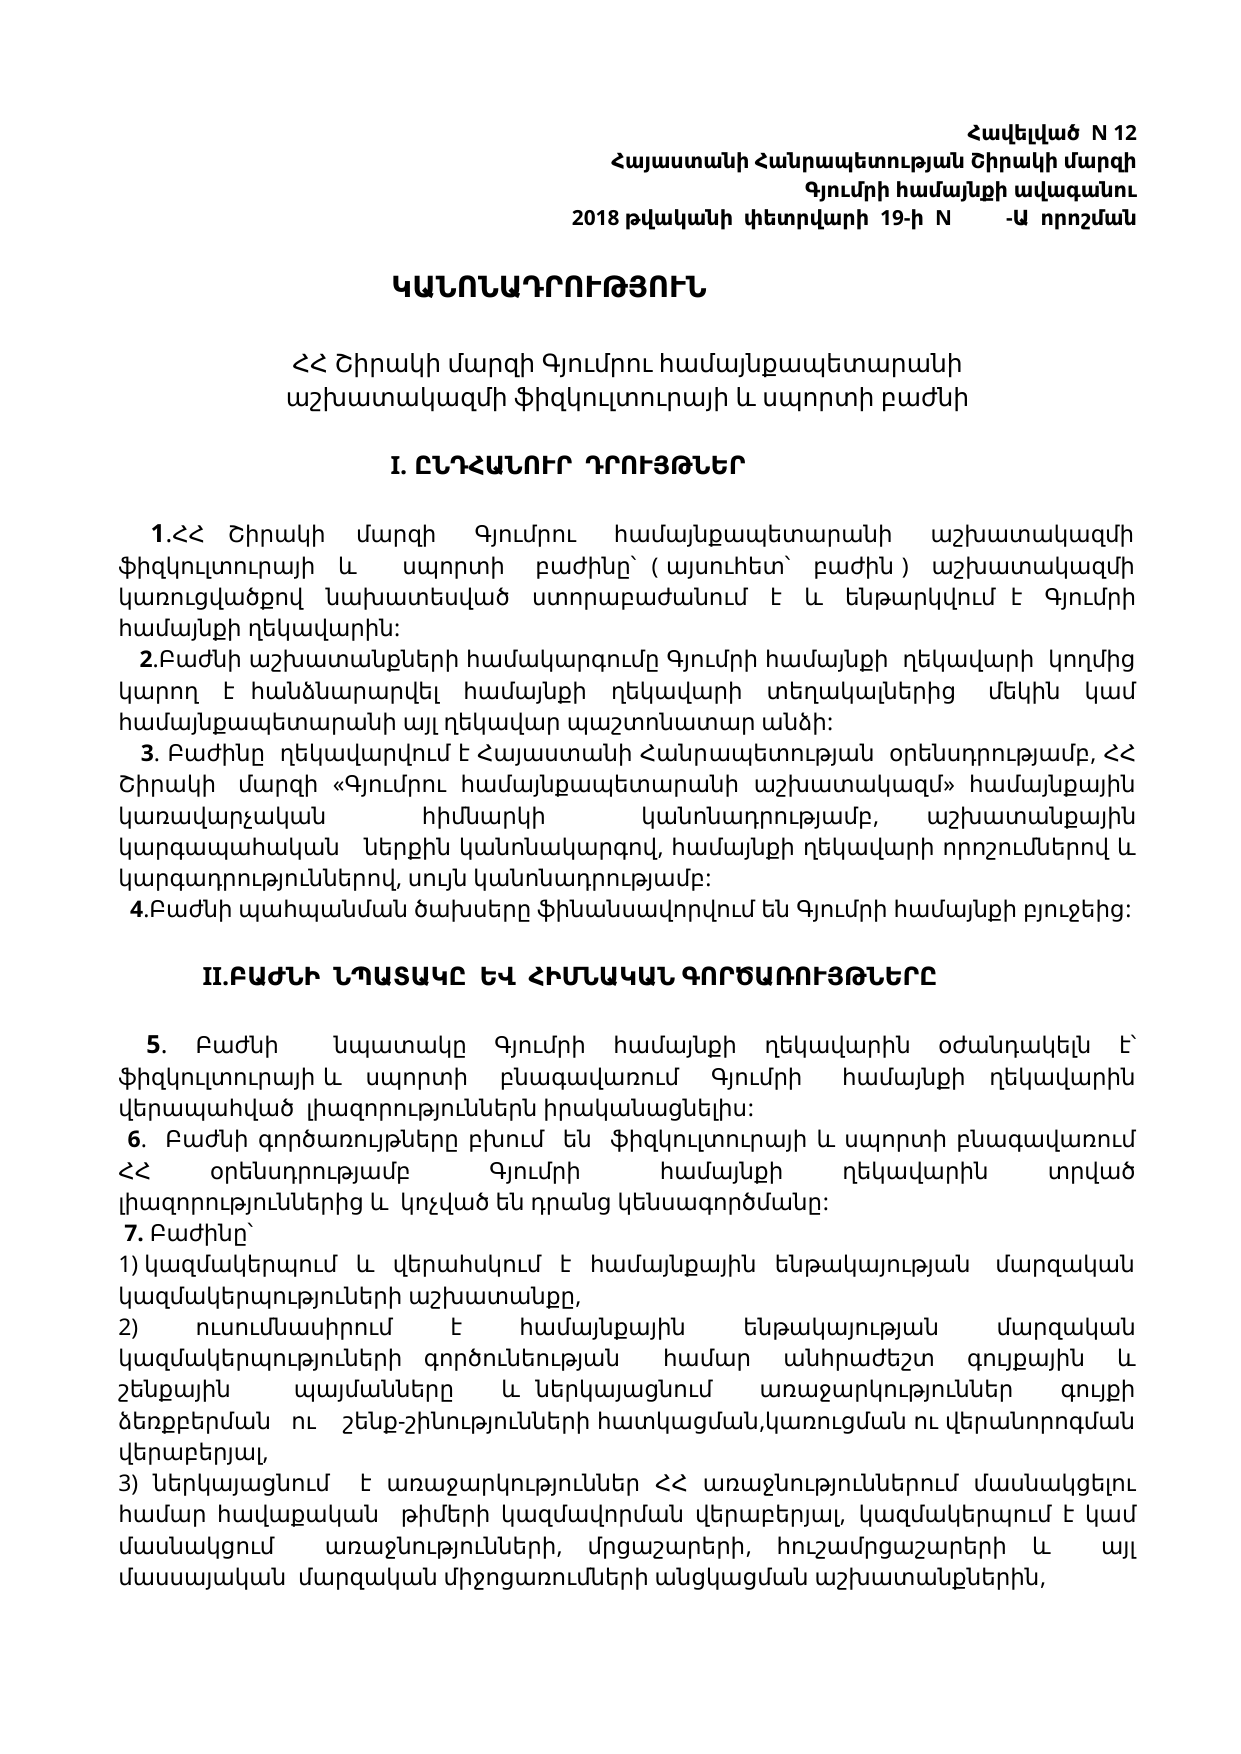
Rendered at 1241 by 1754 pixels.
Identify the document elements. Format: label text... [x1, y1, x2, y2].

text 3. Բաժինը ղեկավարվում է Հայաստանի Հանրապետության օրենսդրությամբ, ՀՀ Շիրակի մարզի «Գյումրու համայնքապետարանի աշխատակազմ» համայնքային կառավարչական հիմնարկի կանոնադրությամբ, աշխատանքային կարգապահական ներքին կանոնակարգով, համայնքի ղեկավարի որոշումներով և կարգադրություններով, սույն կանոնադրությամբ: [118, 737, 1137, 893]
text 1) կազմակերպում և վերահսկում է համայնքային ենթակայության մարզական կազմակերպություների աշխատանքը, [118, 1248, 1137, 1311]
text Հավելված N 12 [118, 118, 1137, 147]
text 2) ուսումնասիրում է համայնքային ենթակայության մարզական կազմակերպություների գործունեության համար անհրաժեշտ գույքային և շենքային պայմանները և ներկայացնում առաջարկություններ գույքի ձեռքբերման ու շենք-շինությունների հատկացման,կառուցման ու վերանորոգման վերաբերյալ, [118, 1311, 1137, 1467]
text Գյումրի համայնքի ավագանու [118, 175, 1137, 203]
text II.ԲԱԺՆԻ ՆՊԱՏԱԿԸ ԵՎ ՀԻՄՆԱԿԱՆ ԳՈՐԾԱՌՈՒՅԹՆԵՐԸ [118, 959, 1137, 993]
text I. ԸՆԴՀԱՆՈՒՐ ԴՐՈՒՅԹՆԵՐ [118, 447, 1137, 482]
text 2.Բաժնի աշխատանքների համակարգումը Գյումրի համայնքի ղեկավարի կողմից կարող է հանձնարարվել համայնքի ղեկավարի տեղակալներից մեկին կամ համայնքապետարանի այլ ղեկավար պաշտոնատար անձի: [118, 643, 1137, 737]
text 5. Բաժնի նպատակը Գյումրի համայնքի ղեկավարին օժանդակելն է՝ ֆիզկուլտուրայի և սպորտի բնագավառում Գյումրի համայնքի ղեկավարին վերապահված լիազորություններն իրականացնելիս: [118, 1027, 1137, 1123]
text ԿԱՆՈՆԱԴՐՈՒԹՅՈՒՆ [118, 266, 1137, 306]
text Հայաստանի Հանրապետության Շիրակի մարզի [118, 147, 1137, 175]
text 7. Բաժինը՝ [118, 1217, 1137, 1248]
text աշխատակազմի ֆիզկուլտուրայի և սպորտի բաժնի [118, 379, 1137, 413]
text 4.Բաժնի պահպանման ծախսերը ֆինանսավորվում են Գյումրի համայնքի բյուջեից: [118, 893, 1137, 925]
text ՀՀ Շիրակի մարզի Գյումրու համայնքապետարանի [118, 345, 1137, 379]
text 3) ներկայացնում է առաջարկություններ ՀՀ առաջնություններում մասնակցելու համար հավաքական թիմերի կազմավորման վերաբերյալ, կազմակերպում է կամ մասնակցում առաջնությունների, մրցաշարերի, հուշամրցաշարերի և այլ մասսայական մարզական միջոցառումների անցկացման աշխատանքներին, [118, 1467, 1137, 1592]
text 6. Բաժնի գործառույթները բխում են ֆիզկուլտուրայի և սպորտի բնագավառում ՀՀ օրենսդրությամբ Գյումրի համայնքի ղեկավարին տրված լիազորություններից և կոչված են դրանց կենսագործմանը: [118, 1123, 1137, 1217]
text 1.ՀՀ Շիրակի մարզի Գյումրու համայնքապետարանի աշխատակազմի ֆիզկուլտուրայի և սպորտի բաժինը՝ ( այսուհետ՝ բաժին ) աշխատակազմի կառուցվածքով նախատեսված ստորաբաժանում է և ենթարկվում է Գյումրի համայնքի ղեկավարին: [118, 516, 1137, 643]
text 2018 թվականի փետրվարի 19-ի N -Ա որոշման [118, 203, 1137, 232]
